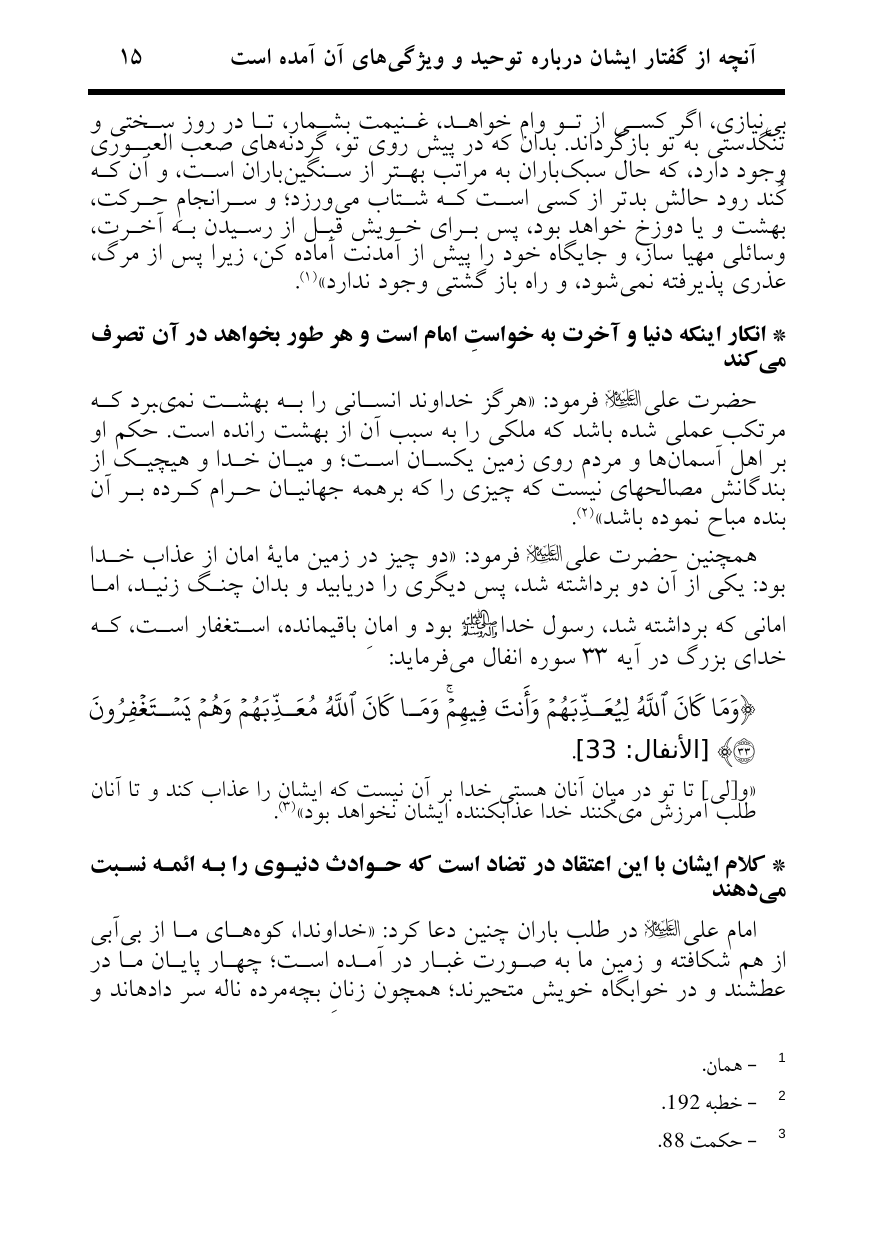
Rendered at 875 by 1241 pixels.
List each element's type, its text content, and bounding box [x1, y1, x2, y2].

text * انكار اينكه دنيا و آخرت به خواستِ امام است و هر طور بخواهد در آن تصرف مى‌كند [89, 325, 785, 375]
text حضرت على فرمود: «هرگز خداوند انسانى را به بهشت نمى‏برد كه مرتكب عملى شده باشد كه ملكى‏ را به سبب آن از بهشت رانده است. حكم او بر اهل آسمان‌ها و مردم روى زمين ‏يكسان است؛ و ميان خدا و هيچيك از بندگانش مصالحه‏اى نيست كه چيزى را كه برهمه جهانيان حرام كرده بر آن بنده مباح نموده باشد»(). [89, 382, 785, 536]
text ﴿وَمَا كَانَ ٱللَّهُ لِيُعَذِّبَهُمۡ وَأَنتَ فِيهِمۡۚ وَمَا كَانَ ٱللَّهُ مُعَذِّبَهُمۡ وَهُمۡ يَسۡتَغۡفِرُونَ ٣٣﴾ [الأنفال: 33]. [89, 676, 756, 776]
text همچنین حضرت على فرمود: «دو چيز در زمين ماية امان از عذاب خدا بود: يكى از آن دو برداشته شد، پس ديگرى را دريابيد و بدان چنگ زنيد، اما امانى كه برداشته شد، رسول خداص بود و امانِ باقيمانده، استغفار است، كه خداى بزرگ در آیه 33 سوره انفال می‌فرماید: [89, 536, 785, 676]
text * کلام ایشان با این اعتقاد در تضاد است که حوادث دنیوی را به ائمه نسبت می‌دهند [89, 855, 785, 905]
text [89, 912, 785, 1008]
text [89, 106, 785, 300]
text «و[لى] تا تو در ميان آنان هستى خدا بر آن نيست كه ايشان را عذاب كند و تا آنان طلب آمرزش مى‏كنند خدا عذاب‏كننده ايشان نخواهد بود»(). [89, 776, 756, 830]
